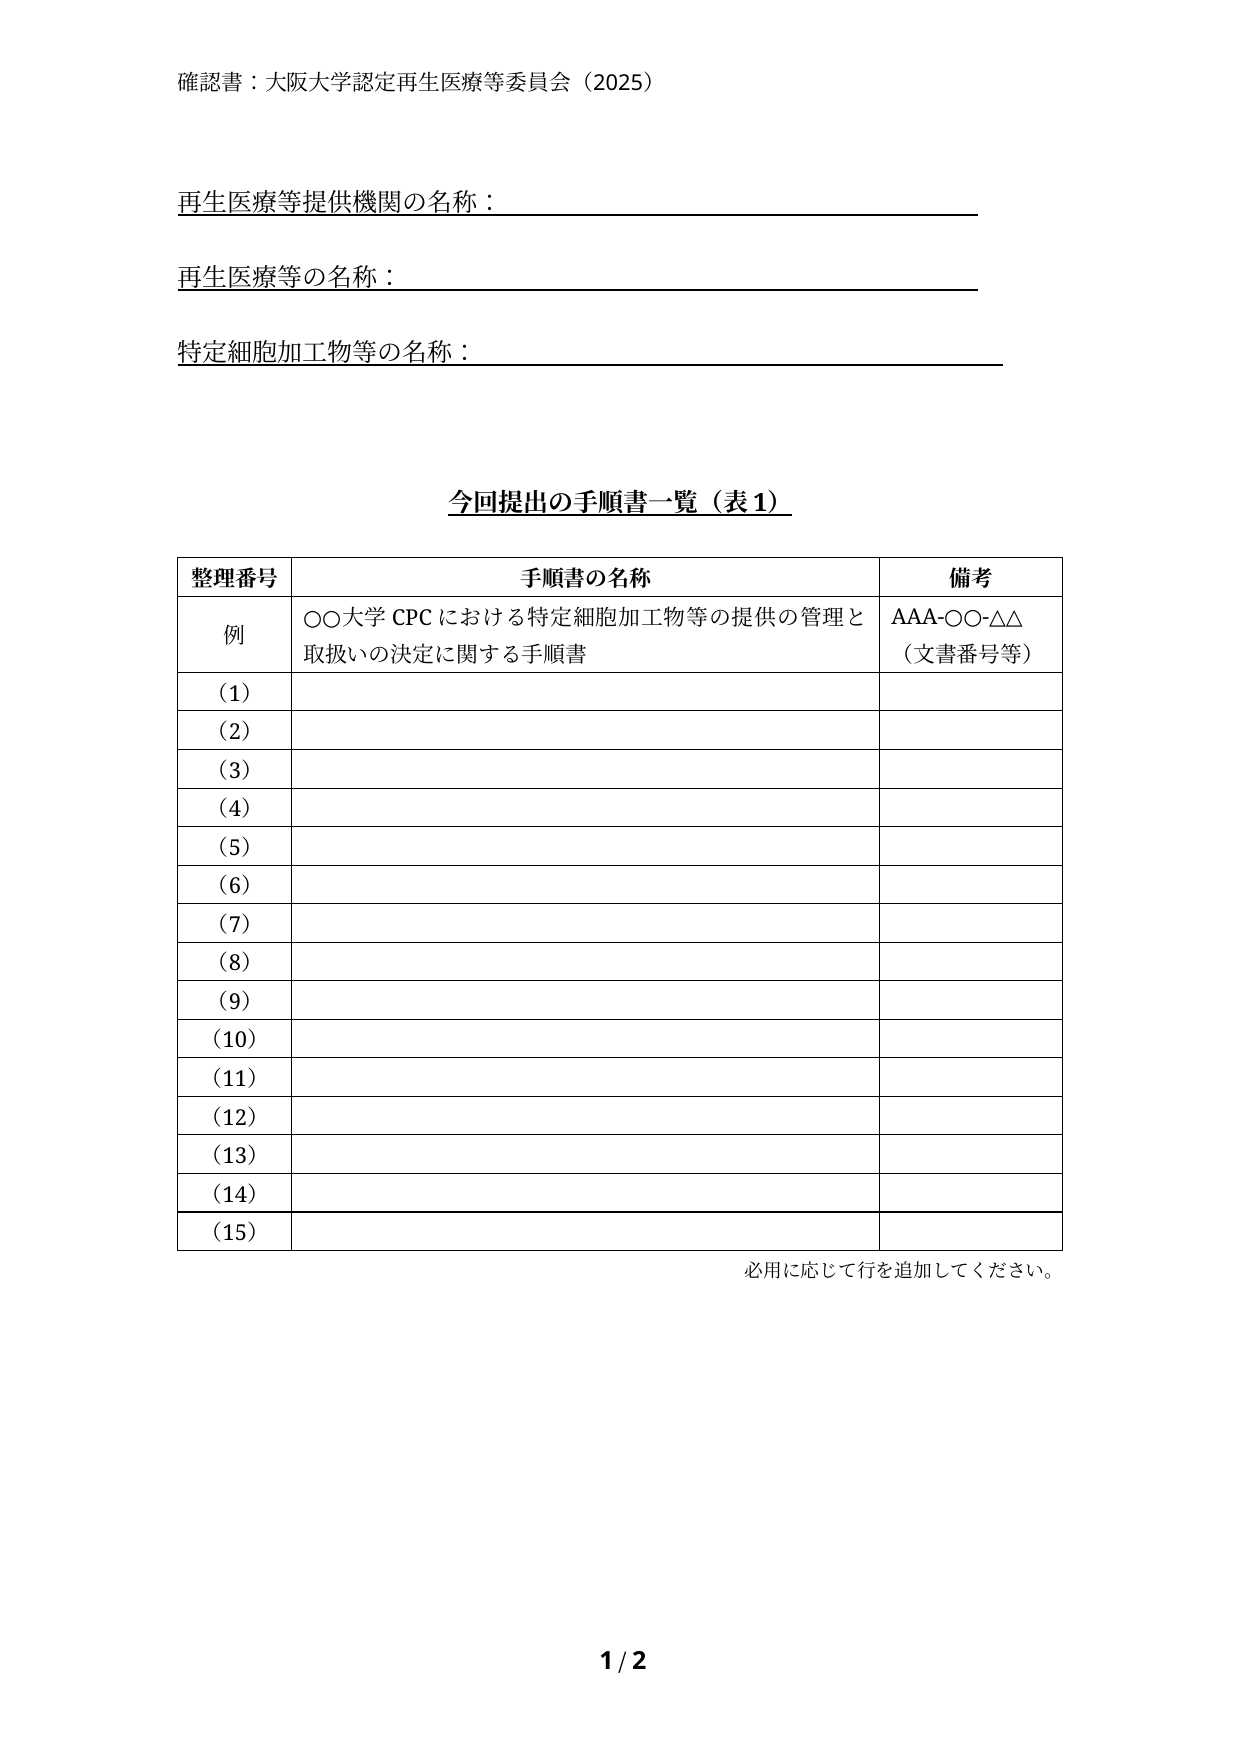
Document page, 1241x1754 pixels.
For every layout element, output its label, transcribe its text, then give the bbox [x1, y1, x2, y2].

table_cell （8） [178, 943, 291, 980]
table_cell [292, 673, 879, 710]
table_cell [880, 1058, 1062, 1096]
table_cell （2） [178, 711, 291, 749]
table_cell [292, 943, 879, 980]
text 再生医療等提供機関の名称： [177, 182, 1063, 220]
table_cell [880, 981, 1062, 1019]
table_cell （1） [178, 673, 291, 710]
table_cell （15） [178, 1213, 291, 1250]
table_cell [880, 1097, 1062, 1134]
table_cell （11） [178, 1058, 291, 1096]
table_cell [880, 673, 1062, 710]
table_cell （14） [178, 1174, 291, 1211]
table_header 整理番号 [178, 558, 291, 596]
table_header 手順書の名称 [292, 558, 879, 596]
table_cell [292, 1058, 879, 1096]
table_cell [292, 866, 879, 903]
table_cell [292, 1135, 879, 1173]
table_cell （9） [178, 981, 291, 1019]
table_cell [292, 827, 879, 864]
table_cell [880, 711, 1062, 749]
table_cell （10） [178, 1020, 291, 1057]
table_cell （12） [178, 1097, 291, 1134]
table_cell AAA-○○-△△ （文書番号等） [880, 597, 1062, 672]
table_cell [880, 1020, 1062, 1057]
table_cell （13） [178, 1135, 291, 1173]
table_cell [292, 789, 879, 826]
table_cell [880, 1213, 1062, 1250]
table_cell [880, 827, 1062, 864]
table_cell [292, 1213, 879, 1250]
table_cell [880, 904, 1062, 942]
table_cell [292, 750, 879, 787]
table_cell [292, 711, 879, 749]
text 今回提出の手順書一覧（表1） [177, 482, 1063, 520]
text 再生医療等の名称： [177, 257, 1063, 295]
table_cell [880, 789, 1062, 826]
text 必用に応じて行を追加してください。 [177, 1251, 1063, 1288]
table_cell [880, 750, 1062, 787]
table_cell （5） [178, 827, 291, 864]
table_cell [292, 1097, 879, 1134]
table_cell [880, 943, 1062, 980]
table_cell （7） [178, 904, 291, 942]
table_cell （3） [178, 750, 291, 787]
table_cell [292, 1174, 879, 1211]
text 特定細胞加工物等の名称： [177, 332, 1063, 370]
table_cell （4） [178, 789, 291, 826]
table_cell 例 [178, 597, 291, 672]
table_cell [292, 904, 879, 942]
table_cell [880, 1135, 1062, 1173]
table_cell [880, 866, 1062, 903]
table_header 備考 [880, 558, 1062, 596]
table_cell [292, 981, 879, 1019]
table_cell [292, 1020, 879, 1057]
table_cell [880, 1174, 1062, 1211]
table_cell ○○大学CPCにおける特定細胞加工物等の提供の管理と取扱いの決定に関する手順書 [292, 597, 879, 672]
table_cell （6） [178, 866, 291, 903]
